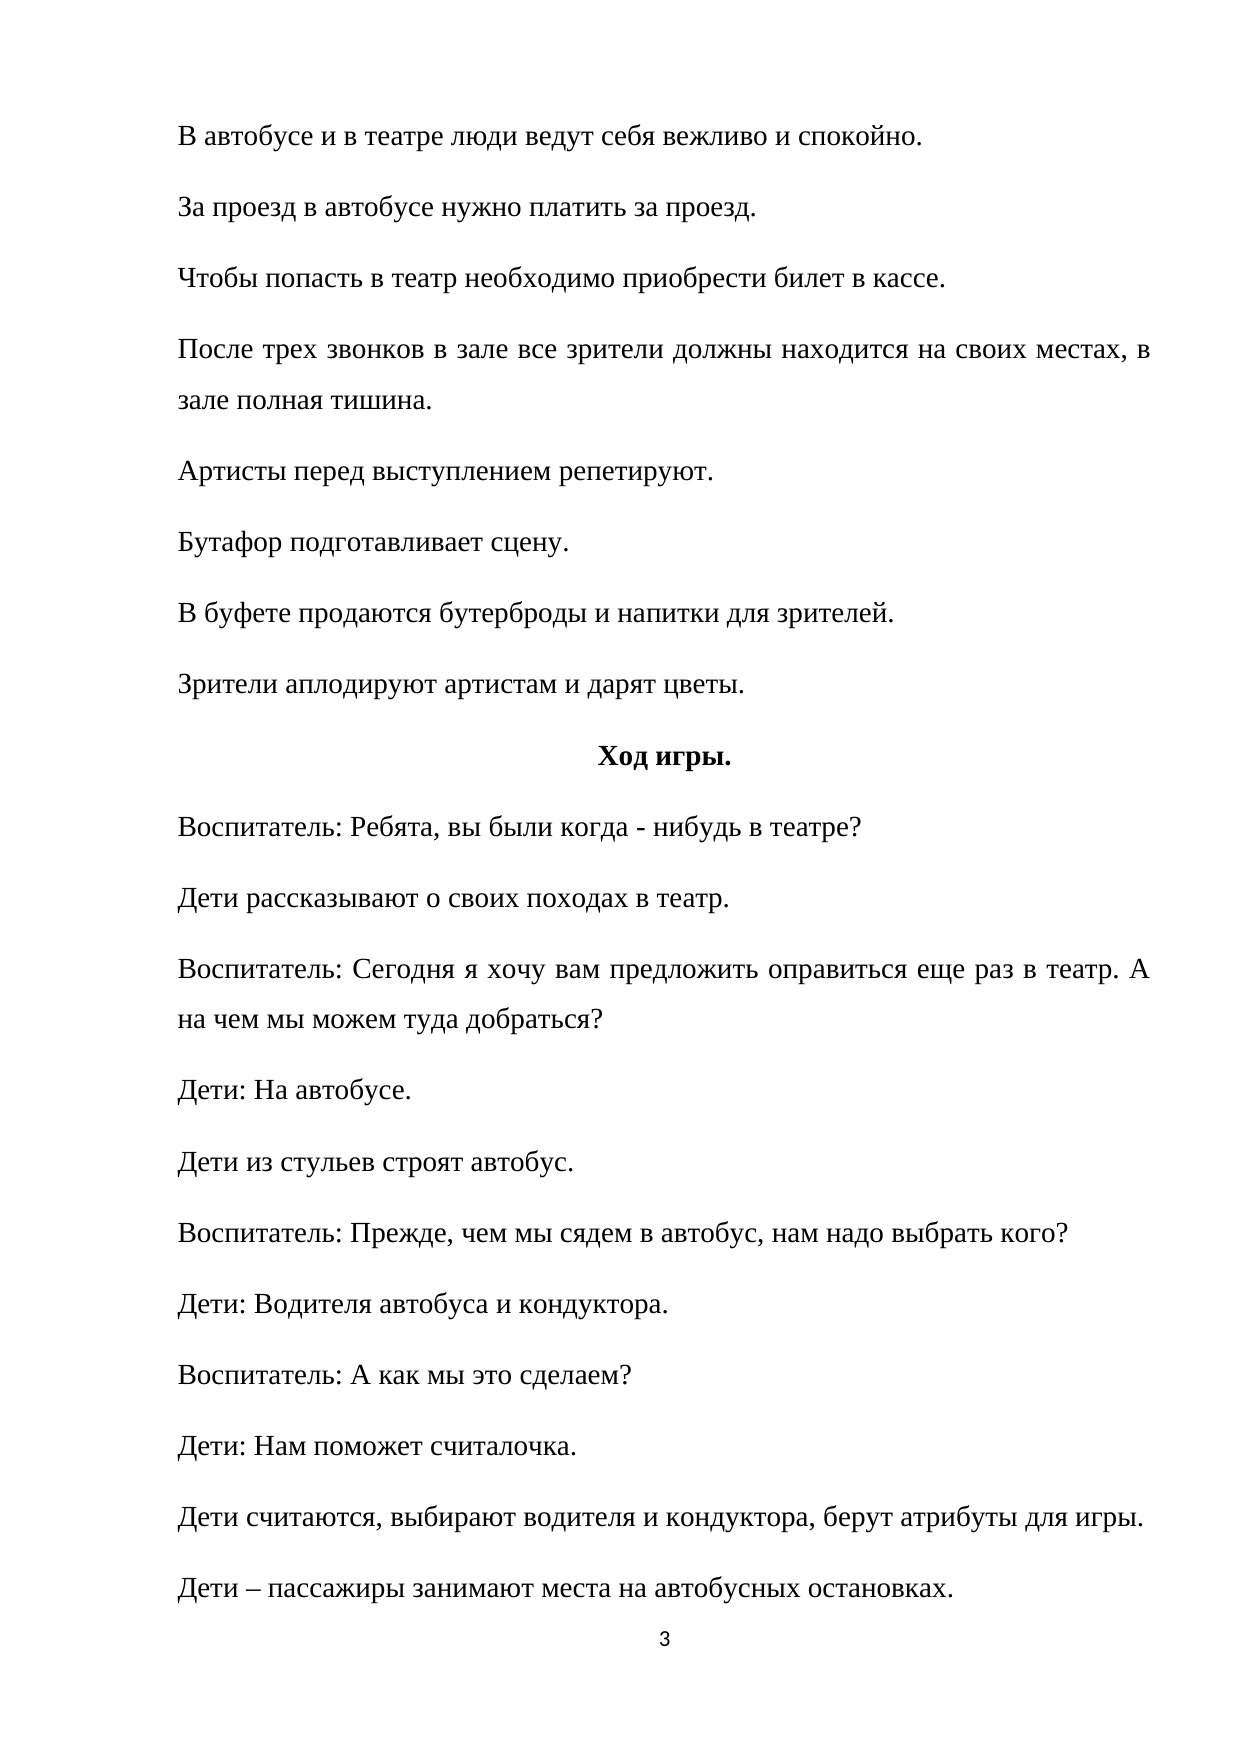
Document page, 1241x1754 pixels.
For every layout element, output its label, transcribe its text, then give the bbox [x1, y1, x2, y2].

text Бутафор подготавливает сцену. [177, 524, 1152, 558]
text Воспитатель: Сегодня я хочу вам предложить оправиться еще раз в театр. А на чем мы можем туда добраться? [177, 951, 1152, 1035]
text После трех звонков в зале все зрители должны находится на своих местах, в зале полная тишина. [177, 332, 1152, 415]
text Зрители аплодируют артистам и дарят цветы. [177, 666, 1152, 700]
text В автобусе и в театре люди ведут себя вежливо и спокойно. [177, 118, 1152, 152]
text Дети: Нам поможет считалочка. [177, 1428, 1152, 1462]
text Воспитатель: А как мы это сделаем? [177, 1357, 1152, 1391]
text Дети: Водителя автобуса и кондуктора. [177, 1286, 1152, 1319]
text Дети считаются, выбирают водителя и кондуктора, берут атрибуты для игры. [177, 1499, 1152, 1533]
text Ход игры. [177, 738, 1152, 771]
text Воспитатель: Прежде, чем мы сядем в автобус, нам надо выбрать кого? [177, 1215, 1152, 1248]
text Дети: На автобусе. [177, 1072, 1152, 1106]
text Дети рассказывают о своих походах в театр. [177, 880, 1152, 913]
text Воспитатель: Ребята, вы были когда - нибудь в театре? [177, 809, 1152, 842]
text Чтобы попасть в театр необходимо приобрести билет в кассе. [177, 260, 1152, 294]
text В буфете продаются бутерброды и напитки для зрителей. [177, 595, 1152, 629]
text За проезд в автобусе нужно платить за проезд. [177, 189, 1152, 223]
text Дети – пассажиры занимают места на автобусных остановках. [177, 1571, 1152, 1604]
text Артисты перед выступлением репетируют. [177, 453, 1152, 487]
text Дети из стульев строят автобус. [177, 1144, 1152, 1177]
